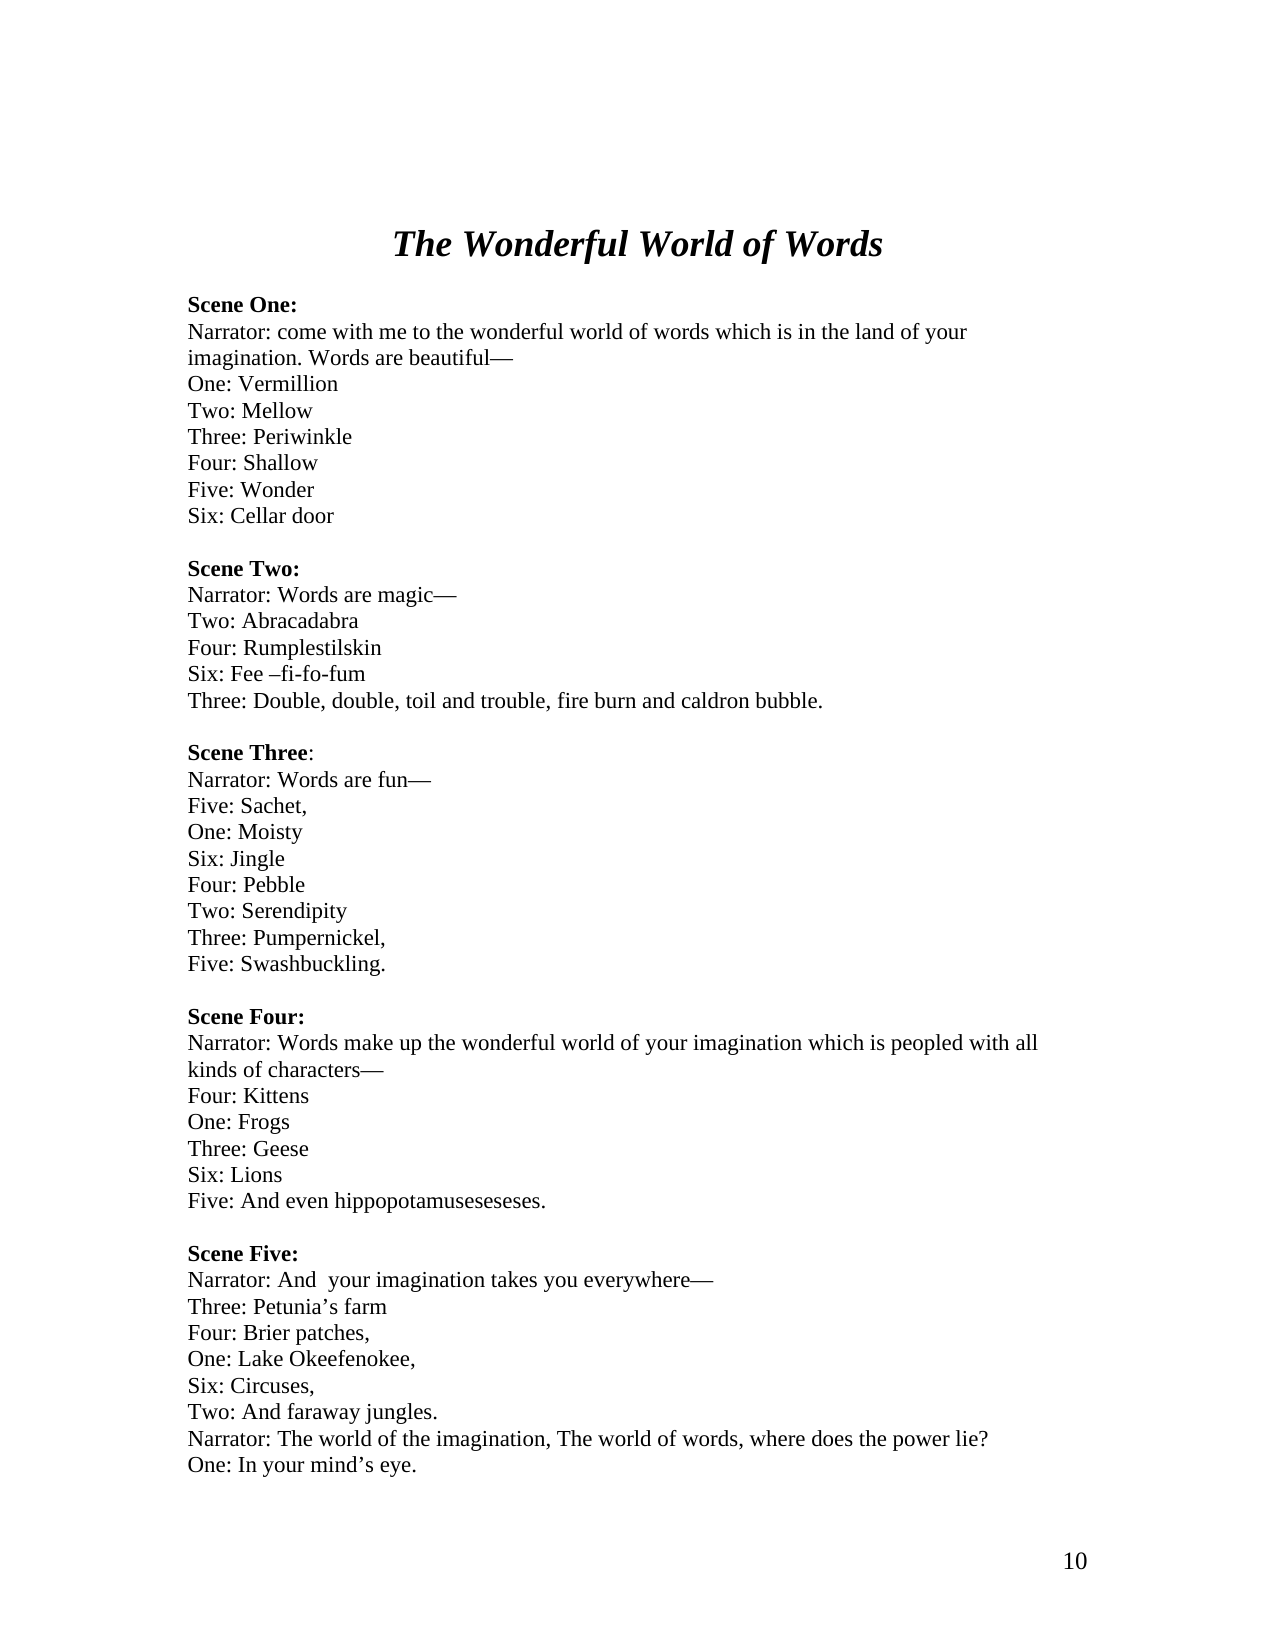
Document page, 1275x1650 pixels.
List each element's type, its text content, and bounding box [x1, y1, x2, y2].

text Four: Pebble [187, 871, 1087, 897]
text Scene Five: [187, 1240, 1087, 1266]
text Five: And even hippopotamuseseseses. [187, 1187, 1087, 1214]
text Four: Rumplestilskin [187, 634, 1087, 660]
text Narrator: Words are fun— [187, 766, 1087, 792]
text Scene Two: [187, 555, 1087, 581]
text One: Frogs [187, 1108, 1087, 1135]
text Three: Pumpernickel, [187, 924, 1087, 950]
text Scene Three: [187, 739, 1087, 766]
text Four: Brier patches, [187, 1319, 1087, 1346]
text Three: Geese [187, 1135, 1087, 1161]
text Scene Four: [187, 1003, 1087, 1029]
text Two: Abracadabra [187, 608, 1087, 634]
text Five: Swashbuckling. [187, 950, 1087, 977]
text One: Vermillion [187, 370, 1087, 397]
text Two: And faraway jungles. [187, 1398, 1087, 1424]
text Narrator: Words are magic— [187, 581, 1087, 608]
text Six: Cellar door [187, 502, 1087, 528]
text One: In your mind’s eye. [187, 1451, 1087, 1477]
text Three: Petunia’s farm [187, 1293, 1087, 1319]
text Three: Double, double, toil and trouble, fire burn and caldron bubble. [187, 687, 1087, 713]
text Two: Mellow [187, 397, 1087, 423]
text Narrator: Words make up the wonderful world of your imagination which is peopled with all kinds of characters— [187, 1029, 1087, 1082]
text Six: Jingle [187, 845, 1087, 871]
title The Wonderful World of Words [187, 222, 1087, 265]
text One: Moisty [187, 818, 1087, 845]
text Four: Kittens [187, 1082, 1087, 1108]
text Six: Lions [187, 1161, 1087, 1187]
text One: Lake Okeefenokee, [187, 1346, 1087, 1372]
text Narrator: come with me to the wonderful world of words which is in the land of your imagination. Words are beautiful— [187, 318, 1087, 370]
text Five: Sachet, [187, 792, 1087, 818]
text Narrator: And your imagination takes you everywhere— [187, 1266, 1087, 1293]
text Narrator: The world of the imagination, The world of words, where does the power lie? [187, 1424, 1087, 1451]
text Three: Periwinkle [187, 423, 1087, 449]
text Scene One: [187, 291, 1087, 318]
text Two: Serendipity [187, 897, 1087, 924]
text Six: Fee –fi-fo-fum [187, 660, 1087, 687]
text Four: Shallow [187, 449, 1087, 476]
text Six: Circuses, [187, 1372, 1087, 1398]
text Five: Wonder [187, 476, 1087, 502]
